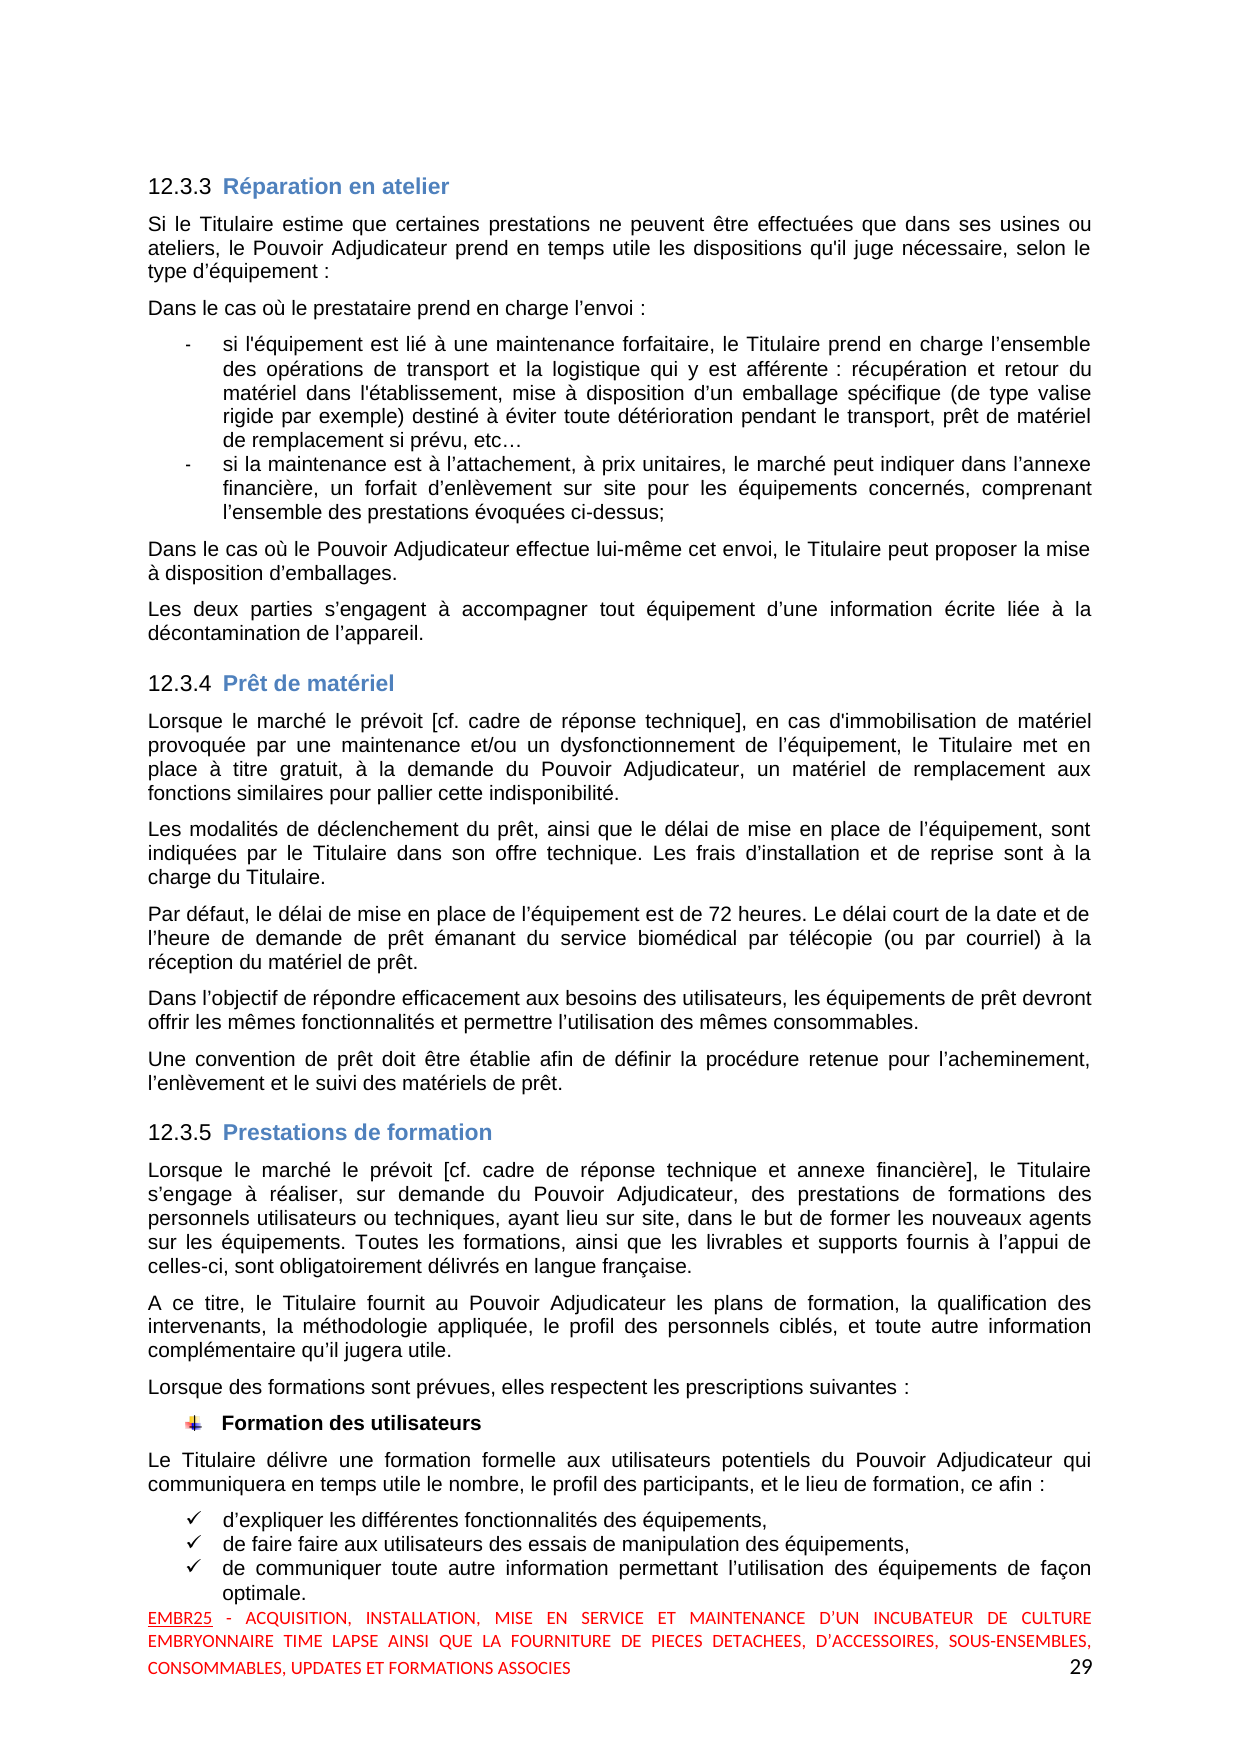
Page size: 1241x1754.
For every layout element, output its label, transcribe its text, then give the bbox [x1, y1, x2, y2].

text Lorsque le marché le prévoit [cf. cadre de réponse technique], en cas d'immobilisation de matériel provoquée par une maintenance et/ou un dysfonctionnement de l’équipement, le Titulaire met en place à titre gratuit, à la demande du Pouvoir Adjudicateur, un matériel de remplacement aux fonctions similaires pour pallier cette indisponibilité. [148, 709, 1093, 805]
subtitle Réparation en atelier [148, 173, 1093, 199]
list de communiquer toute autre information permettant l’utilisation des équipements de façon optimale. [185, 1556, 1093, 1604]
subtitle Prestations de formation [148, 1119, 1093, 1146]
text Une convention de prêt doit être établie afin de définir la procédure retenue pour l’acheminement, l’enlèvement et le suivi des matériels de prêt. [148, 1046, 1093, 1094]
list de faire faire aux utilisateurs des essais de manipulation des équipements, [185, 1532, 1093, 1556]
text Dans le cas où le Pouvoir Adjudicateur effectue lui-même cet envoi, le Titulaire peut proposer la mise à disposition d’emballages. [148, 537, 1093, 584]
text Lorsque le marché le prévoit [cf. cadre de réponse technique et annexe financière], le Titulaire s’engage à réaliser, sur demande du Pouvoir Adjudicateur, des prestations de formations des personnels utilisateurs ou techniques, ayant lieu sur site, dans le but de former les nouveaux agents sur les équipements. Toutes les formations, ainsi que les livrables et supports fournis à l’appui de celles-ci, sont obligatoirement délivrés en langue française. [148, 1158, 1093, 1278]
text A ce titre, le Titulaire fournit au Pouvoir Adjudicateur les plans de formation, la qualification des intervenants, la méthodologie appliquée, le profil des personnels ciblés, et toute autre information complémentaire qu’il jugera utile. [148, 1290, 1093, 1362]
list Formation des utilisateurs [184, 1411, 1093, 1435]
text Si le Titulaire estime que certaines prestations ne peuvent être effectuées que dans ses usines ou ateliers, le Pouvoir Adjudicateur prend en temps utile les dispositions qu'il juge nécessaire, selon le type d’équipement : [148, 211, 1093, 283]
list si l'équipement est lié à une maintenance forfaitaire, le Titulaire prend en charge l’ensemble des opérations de transport et la logistique qui y est afférente : récupération et retour du matériel dans l'établissement, mise à disposition d’un emballage spécifique (de type valise rigide par exemple) destiné à éviter toute détérioration pendant le transport, prêt de matériel de remplacement si prévu, etc… [185, 332, 1093, 452]
text Lorsque des formations sont prévues, elles respectent les prescriptions suivantes : [148, 1375, 1093, 1399]
text Les deux parties s’engagent à accompagner tout équipement d’une information écrite liée à la décontamination de l’appareil. [148, 597, 1093, 645]
subtitle Prêt de matériel [148, 670, 1093, 696]
text Les modalités de déclenchement du prêt, ainsi que le délai de mise en place de l’équipement, sont indiquées par le Titulaire dans son offre technique. Les frais d’installation et de reprise sont à la charge du Titulaire. [148, 817, 1093, 889]
text Par défaut, le délai de mise en place de l’équipement est de 72 heures. Le délai court de la date et de l’heure de demande de prêt émanant du service biomédical par télécopie (ou par courriel) à la réception du matériel de prêt. [148, 902, 1093, 973]
text Le Titulaire délivre une formation formelle aux utilisateurs potentiels du Pouvoir Adjudicateur qui communiquera en temps utile le nombre, le profil des participants, et le lieu de formation, ce afin : [148, 1448, 1093, 1496]
list d’expliquer les différentes fonctionnalités des équipements, [185, 1508, 1093, 1532]
list si la maintenance est à l’attachement, à prix unitaires, le marché peut indiquer dans l’annexe financière, un forfait d’enlèvement sur site pour les équipements concernés, comprenant l’ensemble des prestations évoquées ci-dessus; [185, 452, 1093, 524]
text Dans le cas où le prestataire prend en charge l’envoi : [148, 296, 1093, 320]
picture [185, 1414, 202, 1431]
text Dans l’objectif de répondre efficacement aux besoins des utilisateurs, les équipements de prêt devront offrir les mêmes fonctionnalités et permettre l’utilisation des mêmes consommables. [148, 986, 1093, 1034]
